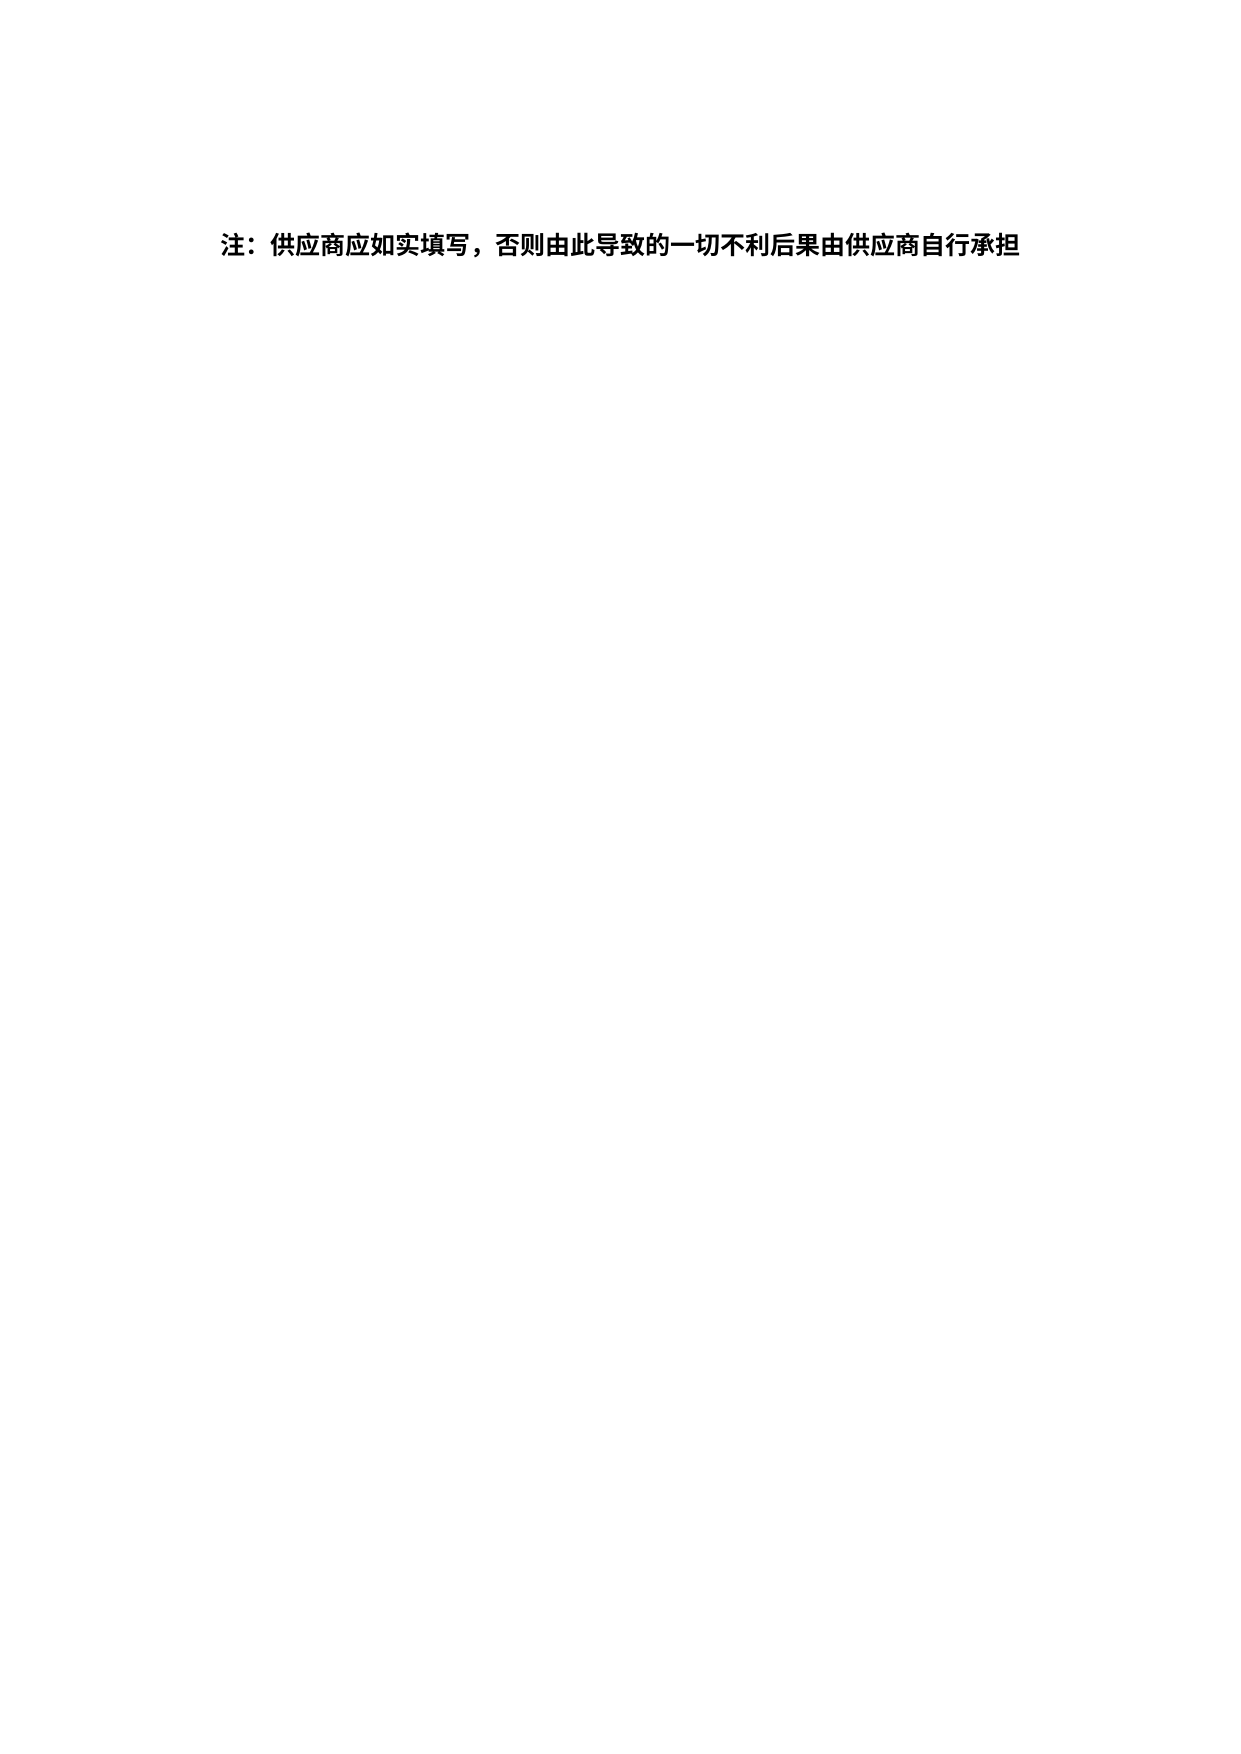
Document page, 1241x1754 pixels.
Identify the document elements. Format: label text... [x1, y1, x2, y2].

text 注：供应商应如实填写，否则由此导致的一切不利后果由供应商自行承担 [188, 211, 1053, 276]
